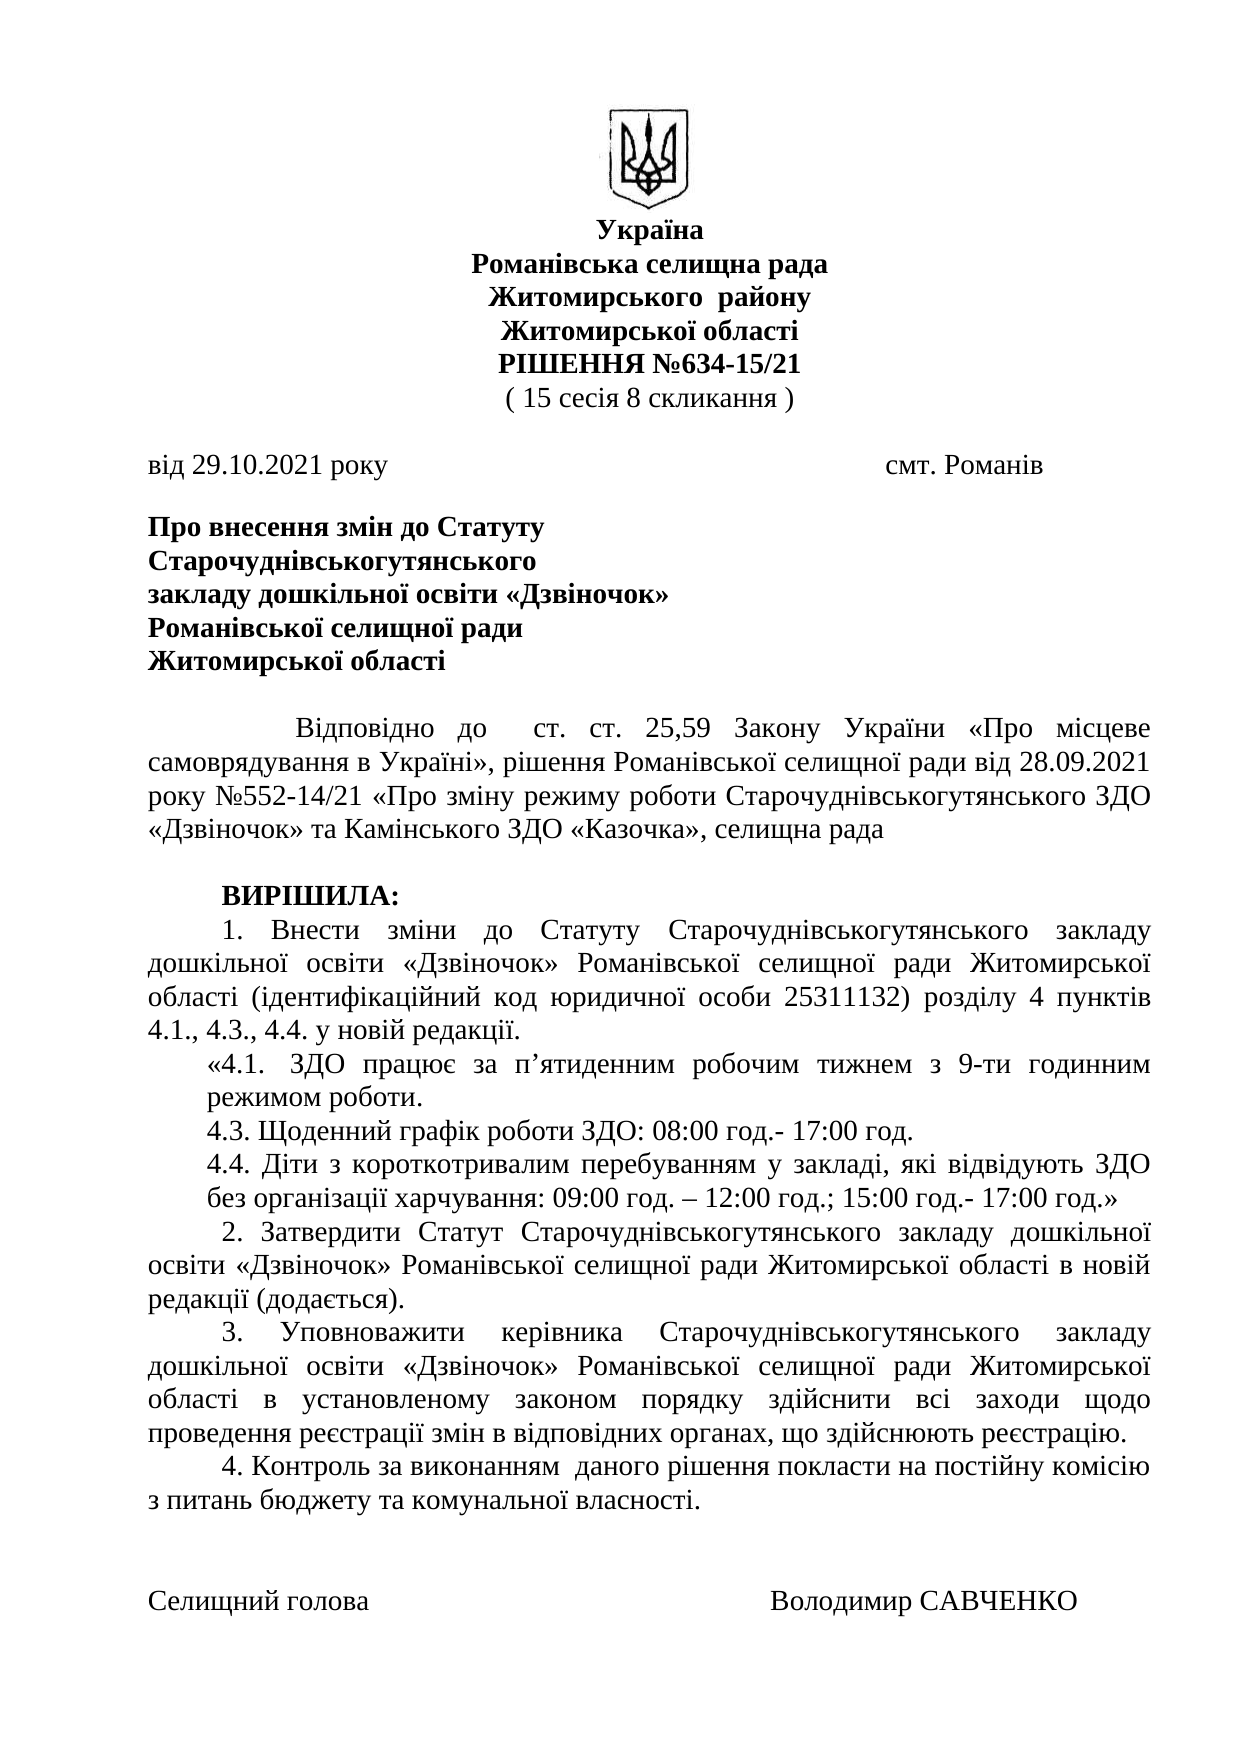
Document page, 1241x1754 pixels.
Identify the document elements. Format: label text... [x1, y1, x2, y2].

text Романівська селищна рада [148, 246, 1152, 279]
text 4.3. Щоденний графік роботи ЗДО: 08:00 год.- 17:00 год. [207, 1113, 1152, 1147]
text Про внесення змін до Статуту [148, 509, 1152, 543]
text 2. Затвердити Статут Старочуднівськогутянського закладу дошкільної освіти «Дзвіночок» Романівської селищної ради Житомирської області в новій редакції (додається). [148, 1214, 1152, 1314]
text Романівської селищної ради [148, 610, 1152, 643]
text від 29.10.2021 року смт. Романів [148, 447, 1152, 481]
text РІШЕННЯ №634-15/21 [148, 346, 1152, 380]
text Відповідно до ст. ст. 25,59 Закону України «Про місцеве самоврядування в Україні», рішення Романівської селищної ради від 28.09.2021 року №552-14/21 «Про зміну режиму роботи Старочуднівськогутянського ЗДО «Дзвіночок» та Камінського ЗДО «Казочка», селищна рада [148, 711, 1152, 845]
text Житомирської області [148, 643, 1152, 677]
text Житомирської області [148, 313, 1152, 346]
text закладу дошкільної освіти «Дзвіночок» [148, 576, 1152, 610]
text 4.4. Діти з короткотривалим перебуванням у закладі, які відвідують ЗДО без організації харчування: 09:00 год. – 12:00 год.; 15:00 год.- 17:00 год.» [207, 1147, 1152, 1214]
text Україна [148, 212, 1152, 246]
text Старочуднівськогутянського [148, 543, 1152, 576]
text 3. Уповноважити керівника Старочуднівськогутянського закладу дошкільної освіти «Дзвіночок» Романівської селищної ради Житомирської області в установленому законом порядку здійснити всі заходи щодо проведення реєстрації змін в відповідних органах, що здійснюють реєстрацію. [148, 1314, 1152, 1448]
text ( 15 сесія 8 скликання ) [148, 380, 1152, 413]
text 4. Контроль за виконанням даного рішення покласти на постійну комісію з питань бюджету та комунальної власності. [148, 1448, 1152, 1516]
text «4.1. ЗДО працює за п’ятиденним робочим тижнем з 9-ти годинним режимом роботи. [207, 1046, 1152, 1113]
text 1. Внести зміни до Статуту Старочуднівськогутянського закладу дошкільної освіти «Дзвіночок» Романівської селищної ради Житомирської області (ідентифікаційний код юридичної особи 25311132) розділу 4 пунктів 4.1., 4.3., 4.4. у новій редакції. [148, 912, 1152, 1046]
text ВИРІШИЛА: [148, 878, 1152, 912]
picture [599, 88, 698, 213]
text Селищний голова Володимир САВЧЕНКО [148, 1583, 1152, 1616]
text Житомирського району [148, 279, 1152, 313]
